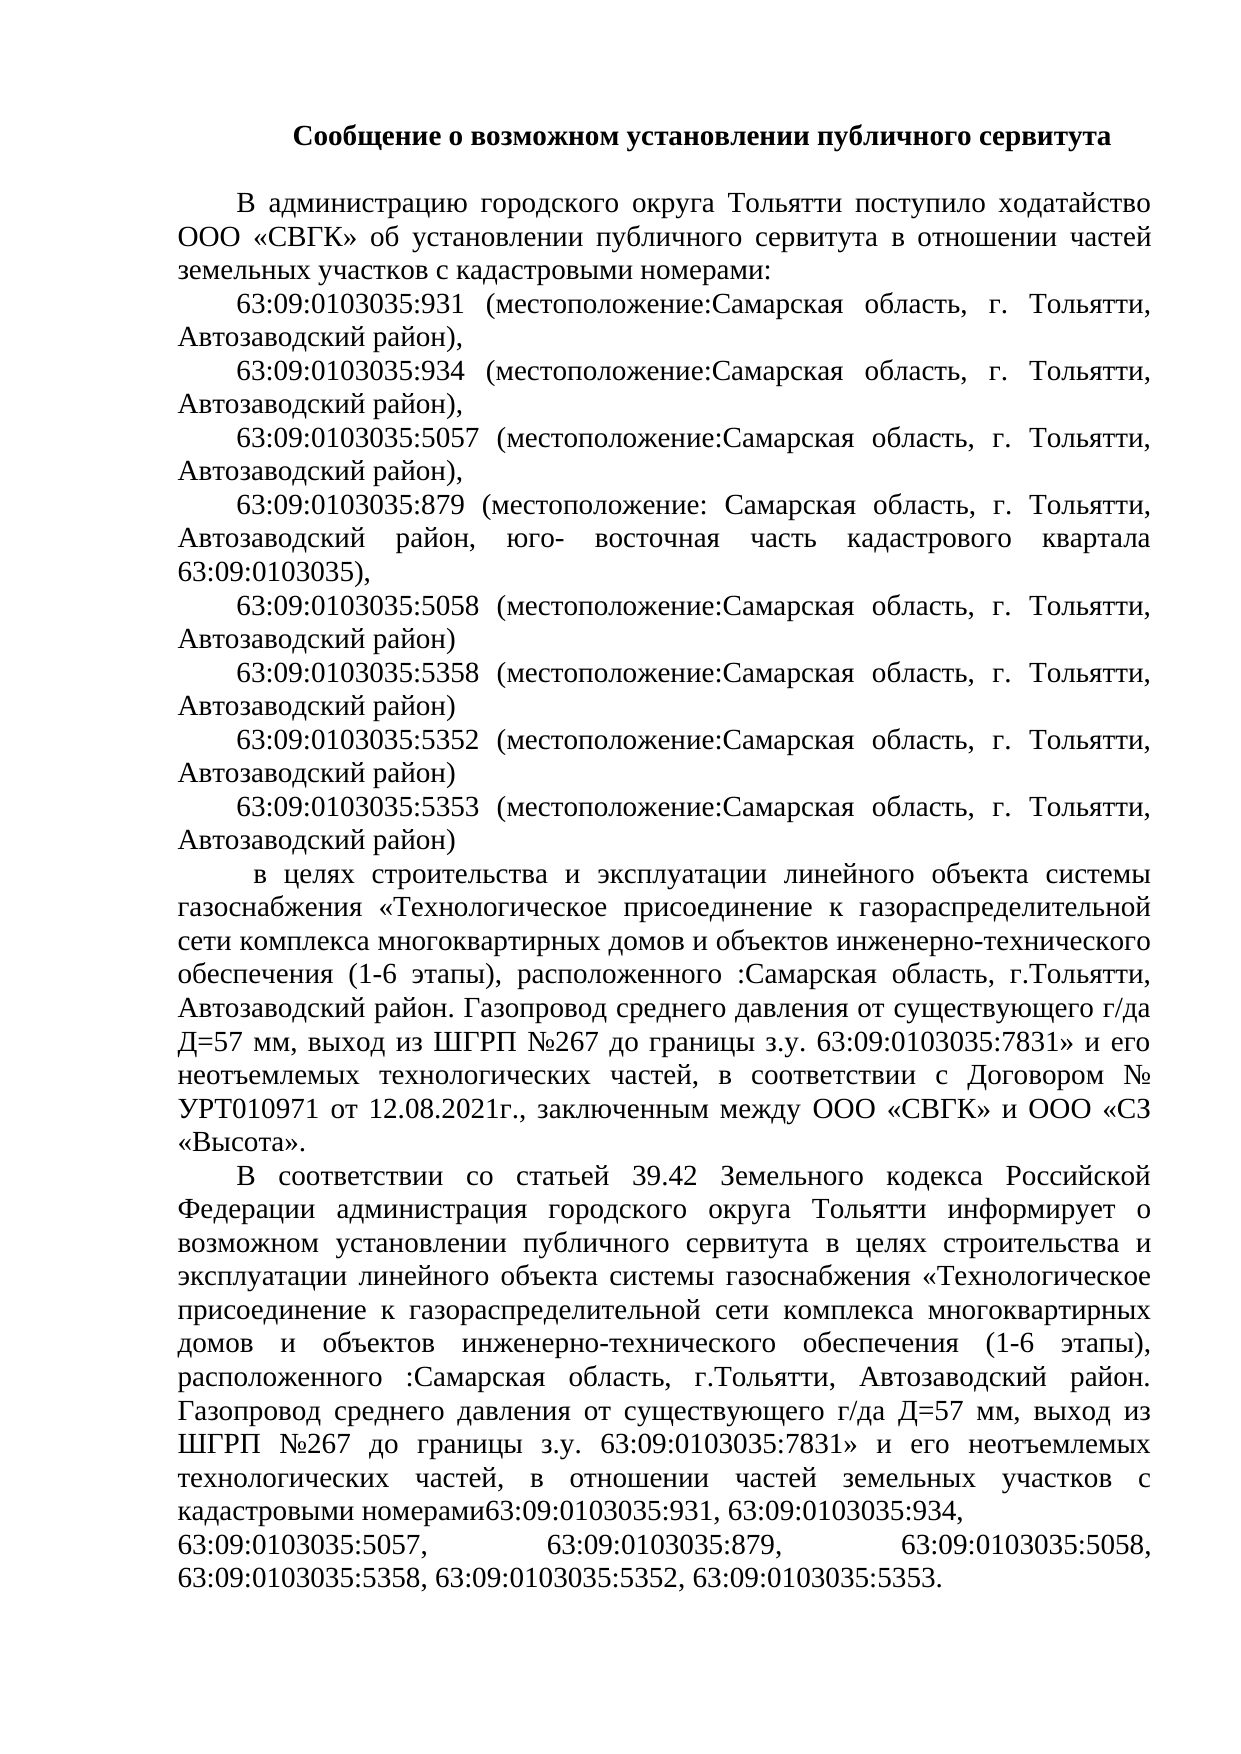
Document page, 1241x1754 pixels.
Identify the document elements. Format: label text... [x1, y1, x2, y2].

text 63:09:0103035:934 (местоположение:Самарская область, г. Тольятти, Автозаводский район), [177, 353, 1152, 420]
text 63:09:0103035:5057 (местоположение:Самарская область, г. Тольятти, Автозаводский район), [177, 420, 1152, 487]
text 63:09:0103035:5353 (местоположение:Самарская область, г. Тольятти, Автозаводский район) [177, 789, 1152, 856]
text В администрацию городского округа Тольятти поступило ходатайство ООО «СВГК» об установлении публичного сервитута в отношении частей земельных участков с кадастровыми номерами: [177, 185, 1152, 286]
text Сообщение о возможном установлении публичного сервитута [177, 118, 1152, 152]
text В соответствии со статьей 39.42 Земельного кодекса Российской Федерации администрация городского округа Тольятти информирует о возможном установлении публичного сервитута в целях строительства и эксплуатации линейного объекта системы газоснабжения «Технологическое присоединение к газораспределительной сети комплекса многоквартирных домов и объектов инженерно-технического обеспечения (1-6 этапы), расположенного :Самарская область, г.Тольятти, Автозаводский район. Газопровод среднего давления от существующего г/да Д=57 мм, выход из ШГРП №267 до границы з.у. 63:09:0103035:7831» и его неотъемлемых технологических частей, в отношении частей земельных участков с кадастровыми номерами63:09:0103035:931, 63:09:0103035:934, [177, 1158, 1152, 1527]
text 63:09:0103035:879 (местоположение: Самарская область, г. Тольятти, Автозаводский район, юго- восточная часть кадастрового квартала 63:09:0103035), [177, 487, 1152, 588]
text в целях строительства и эксплуатации линейного объекта системы газоснабжения «Технологическое присоединение к газораспределительной сети комплекса многоквартирных домов и объектов инженерно-технического обеспечения (1-6 этапы), расположенного :Самарская область, г.Тольятти, Автозаводский район. Газопровод среднего давления от существующего г/да Д=57 мм, выход из ШГРП №267 до границы з.у. 63:09:0103035:7831» и его неотъемлемых технологических частей, в соответствии с Договором № УРТ010971 от 12.08.2021г., заключенным между ООО «СВГК» и ООО «СЗ «Высота». [177, 856, 1152, 1158]
text 63:09:0103035:5352 (местоположение:Самарская область, г. Тольятти, Автозаводский район) [177, 722, 1152, 789]
text 63:09:0103035:5358 (местоположение:Самарская область, г. Тольятти, Автозаводский район) [177, 655, 1152, 722]
text 63:09:0103035:5057, 63:09:0103035:879, 63:09:0103035:5058, 63:09:0103035:5358, 63:09:0103035:5352, 63:09:0103035:5353. [177, 1527, 1152, 1594]
text 63:09:0103035:5058 (местоположение:Самарская область, г. Тольятти, Автозаводский район) [177, 588, 1152, 655]
text 63:09:0103035:931 (местоположение:Самарская область, г. Тольятти, Автозаводский район), [177, 286, 1152, 353]
